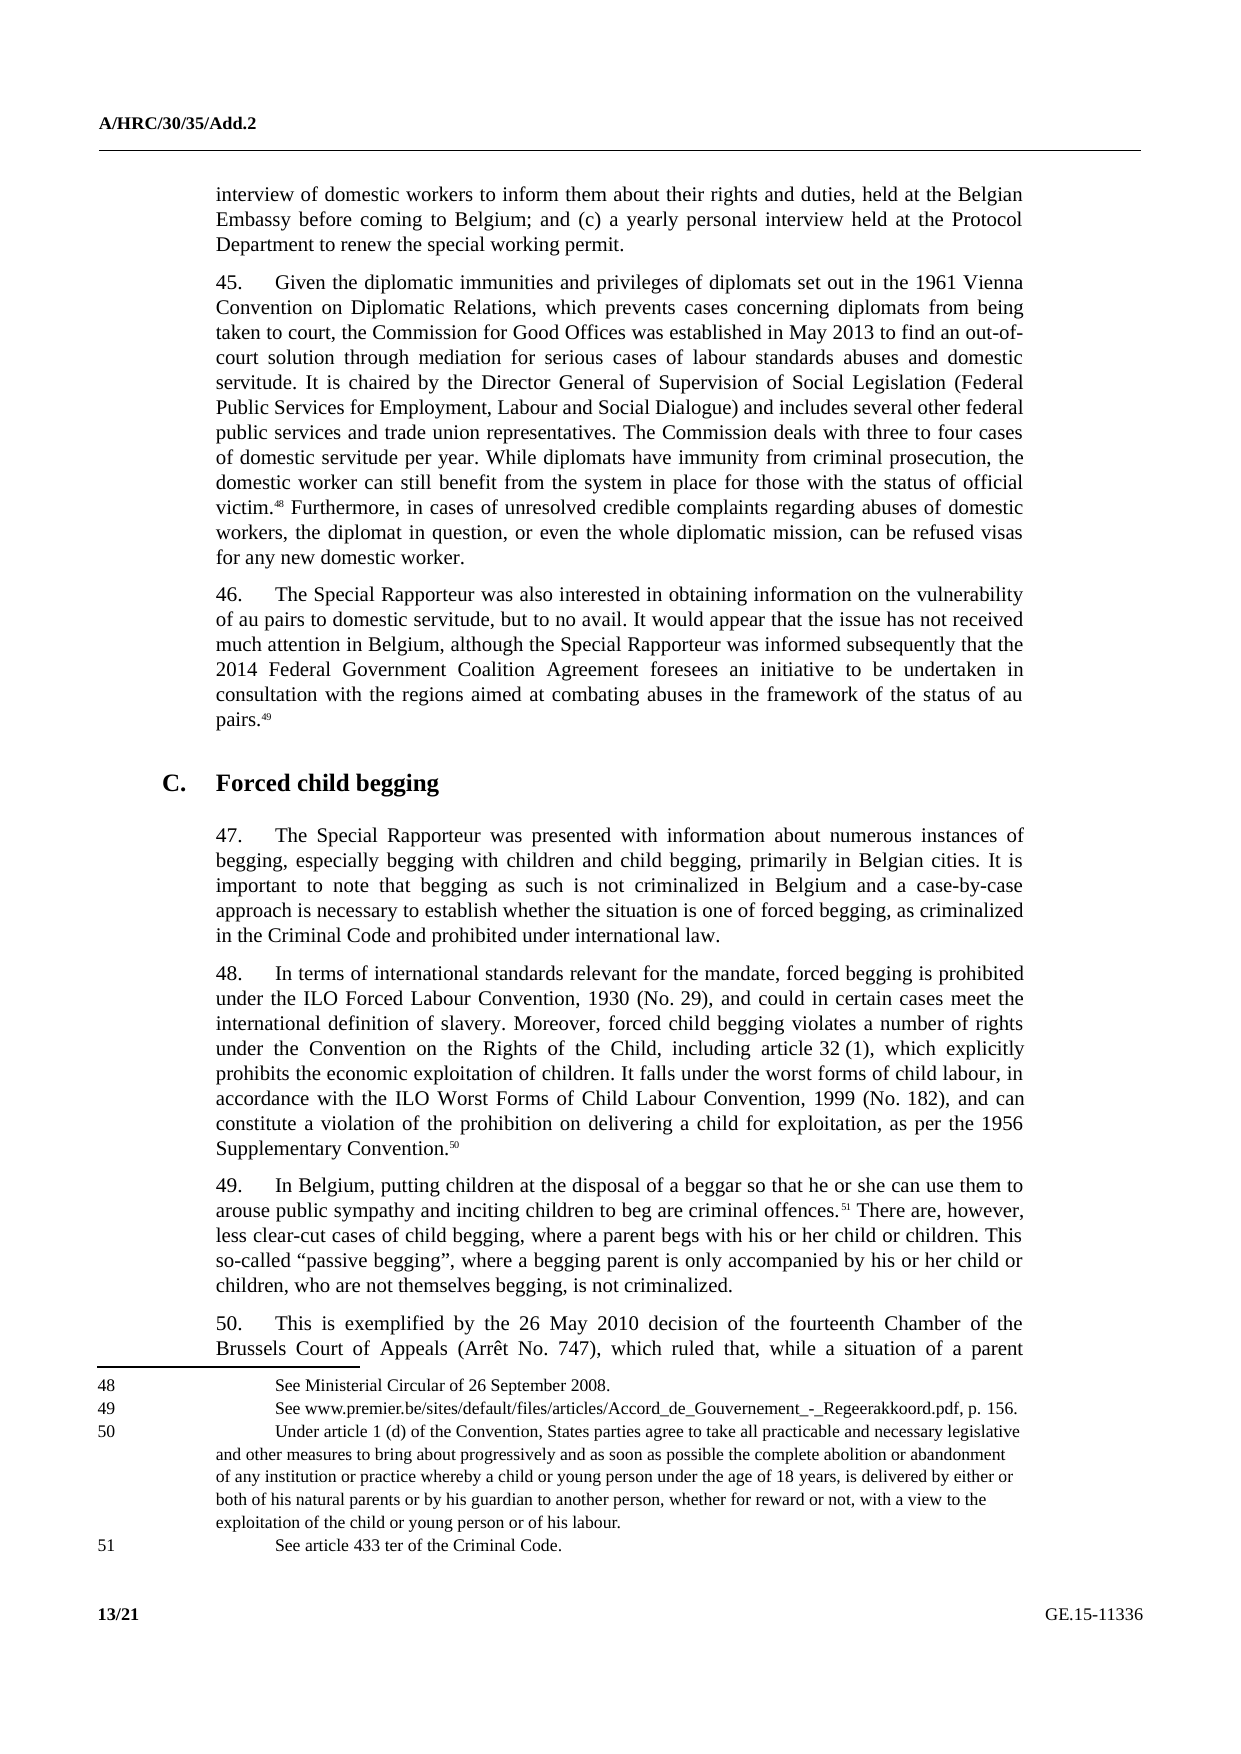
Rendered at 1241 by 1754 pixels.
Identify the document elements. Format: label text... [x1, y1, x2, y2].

list Given the diplomatic immunities and privileges of diplomats set out in the 1961 Vienna Convention on Diplomatic Relations, which prevents cases concerning diplomats from being taken to court, the Commission for Good Offices was established in May 2013 to find an out-of-court solution through mediation for serious cases of labour standards abuses and domestic servitude. It is chaired by the Director General of Supervision of Social Legislation (Federal Public Services for Employment, Labour and Social Dialogue) and includes several other federal public services and trade union representatives. The Commission deals with three to four cases of domestic servitude per year. While diplomats have immunity from criminal prosecution, the domestic worker can still benefit from the system in place for those with the status of official victim. Furthermore, in cases of unresolved credible complaints regarding abuses of domestic workers, the diplomat in question, or even the whole diplomatic mission, can be refused visas for any new domestic worker. [216, 269, 1024, 569]
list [216, 181, 1024, 256]
list The Special Rapporteur was presented with information about numerous instances of begging, especially begging with children and child begging, primarily in Belgian cities. It is important to note that begging as such is not criminalized in Belgium and a case-by-case approach is necessary to establish whether the situation is one of forced begging, as criminalized in the Criminal Code and prohibited under international law. [216, 822, 1024, 947]
list In terms of international standards relevant for the mandate, forced begging is prohibited under the ILO Forced Labour Convention, 1930 (No. 29), and could in certain cases meet the international definition of slavery. Moreover, forced child begging violates a number of rights under the Convention on the Rights of the Child, including article 32 (1), which explicitly prohibits the economic exploitation of children. It falls under the worst forms of child labour, in accordance with the ILO Worst Forms of Child Labour Convention, 1999 (No. 182), and can constitute a violation of the prohibition on delivering a child for exploitation, as per the 1956 Supplementary Convention. [216, 959, 1024, 1159]
list In Belgium, putting children at the disposal of a beggar so that he or she can use them to arouse public sympathy and inciting children to beg are criminal offences. There are, however, less clear-cut cases of child begging, where a parent begs with his or her child or children. This so-called “passive begging”, where a begging parent is only accompanied by his or her child or children, who are not themselves begging, is not criminalized. [216, 1172, 1024, 1297]
text C. Forced child begging [97, 769, 1024, 797]
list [216, 1309, 1024, 1359]
list The Special Rapporteur was also interested in obtaining information on the vulnerability of au pairs to domestic servitude, but to no avail. It would appear that the issue has not received much attention in Belgium, although the Special Rapporteur was informed subsequently that the 2014 Federal Government Coalition Agreement foresees an initiative to be undertaken in consultation with the regions aimed at combating abuses in the framework of the status of au pairs. [216, 581, 1024, 731]
